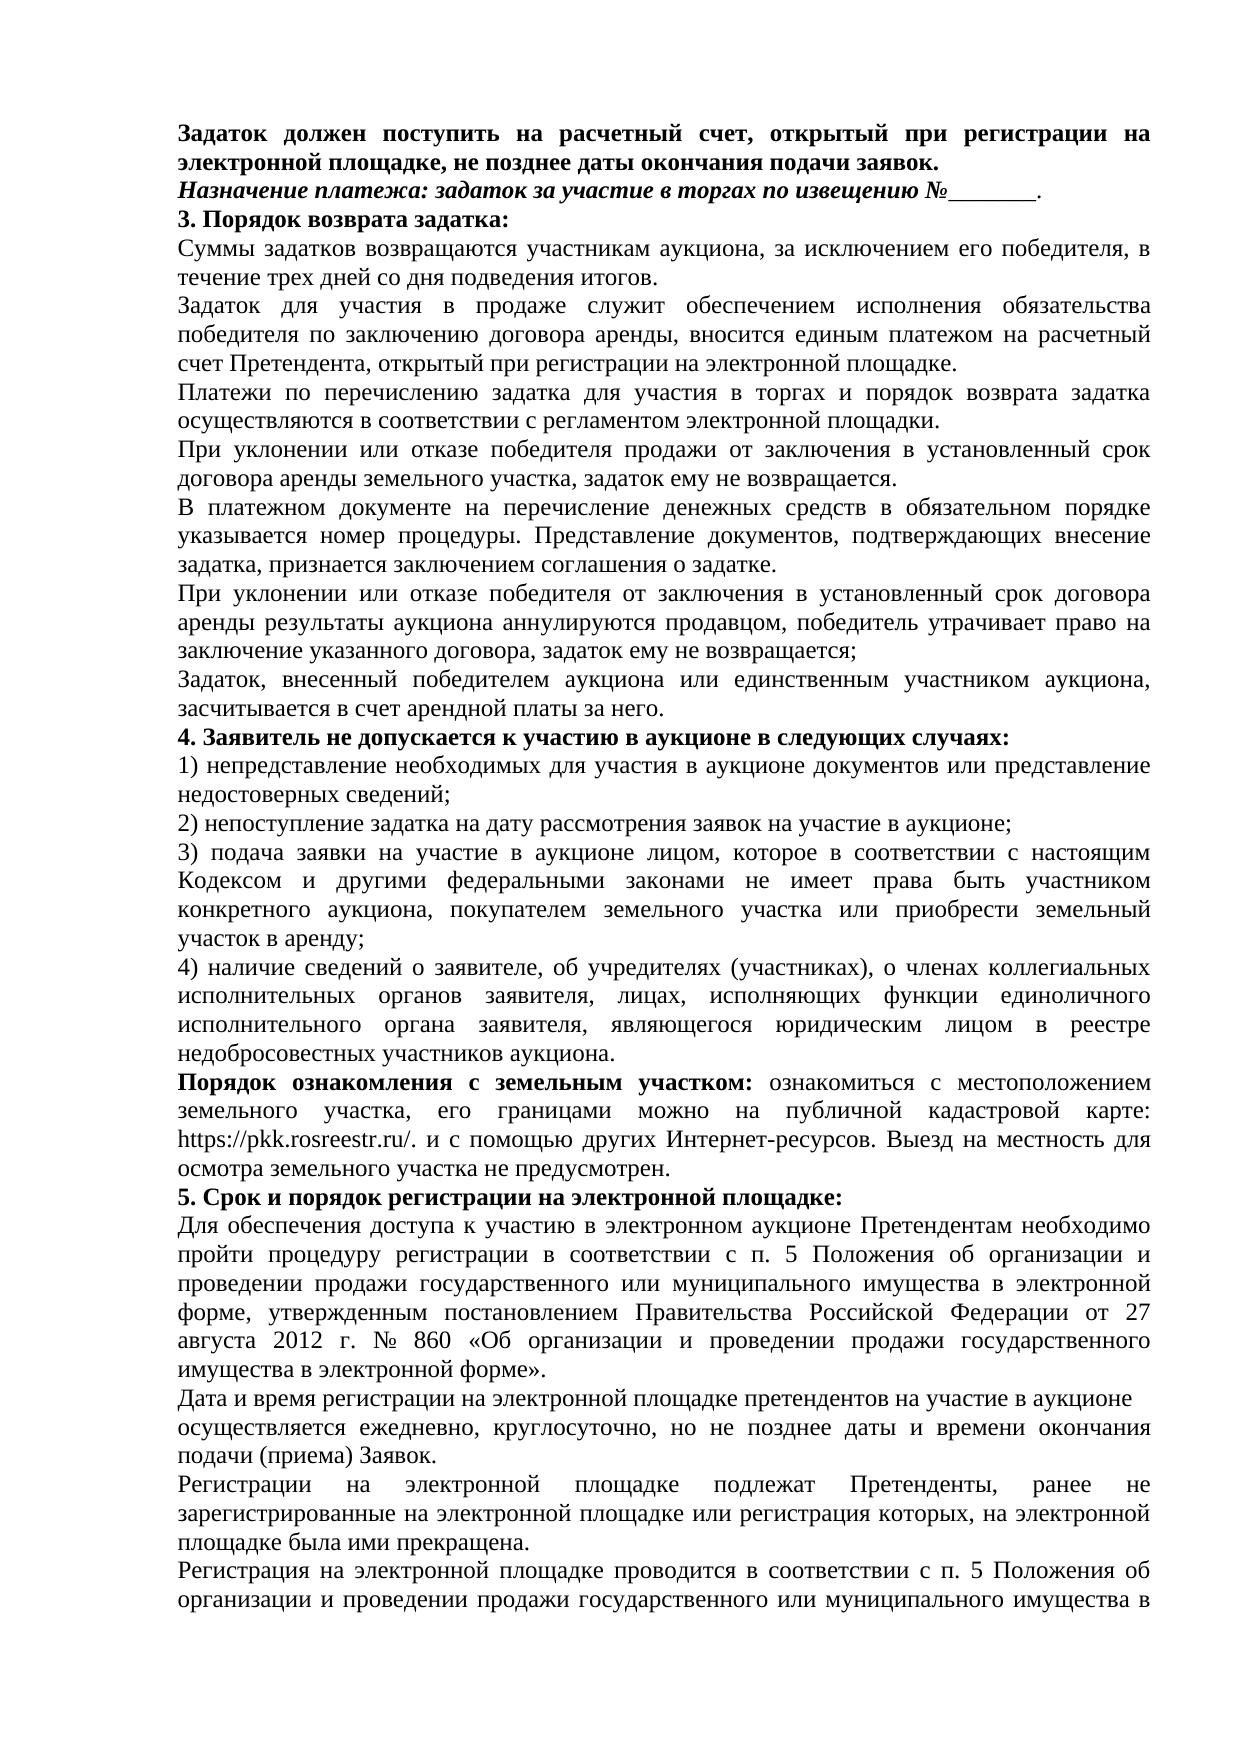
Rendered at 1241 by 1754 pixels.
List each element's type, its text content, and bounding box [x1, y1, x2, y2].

text 4. Заявитель не допускается к участию в аукционе в следующих случаях: [177, 722, 1152, 751]
text Порядок ознакомления с земельным участком: ознакомиться с местоположением земельного участка, его границами можно на публичной кадастровой карте: https://pkk.rosreestr.ru/. и с помощью других Интернет-ресурсов. Выезд на местность для осмотра земельного участка не предусмотрен. [177, 1067, 1152, 1182]
text Для обеспечения доступа к участию в электронном аукционе Претендентам необходимо пройти процедуру регистрации в соответствии с п. 5 Положения об организации и проведении продажи государственного или муниципального имущества в электронной форме, утвержденным постановлением Правительства Российской Федерации от 27 августа 2012 г. № 860 «Об организации и проведении продажи государственного имущества в электронной форме». [177, 1211, 1152, 1383]
text 1) непредставление необходимых для участия в аукционе документов или представление недостоверных сведений; [177, 751, 1152, 808]
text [177, 1556, 1152, 1613]
text Задаток для участия в продаже служит обеспечением исполнения обязательства победителя по заключению договора аренды, вносится единым платежом на расчетный счет Претендента, открытый при регистрации на электронной площадке. [177, 291, 1152, 377]
text 2) непоступление задатка на дату рассмотрения заявок на участие в аукционе; [177, 808, 1152, 837]
text В платежном документе на перечисление денежных средств в обязательном порядке указывается номер процедуры. Представление документов, подтверждающих внесение задатка, признается заключением соглашения о задатке. [177, 492, 1152, 578]
text Дата и время регистрации на электронной площадке претендентов на участие в аукционе [177, 1383, 1152, 1412]
text Суммы задатков возвращаются участникам аукциона, за исключением его победителя, в течение трех дней со дня подведения итогов. [177, 233, 1152, 291]
text осуществляется ежедневно, круглосуточно, но не позднее даты и времени окончания подачи (приема) Заявок. [177, 1412, 1152, 1469]
text Назначение платежа: задаток за участие в торгах по извещению №_______. [177, 176, 1152, 204]
text Задаток, внесенный победителем аукциона или единственным участником аукциона, засчитывается в счет арендной платы за него. [177, 664, 1152, 722]
text 3) подача заявки на участие в аукционе лицом, которое в соответствии с настоящим Кодексом и другими федеральными законами не имеет права быть участником конкретного аукциона, покупателем земельного участка или приобрести земельный участок в аренду; [177, 837, 1152, 952]
text Платежи по перечислению задатка для участия в торгах и порядок возврата задатка осуществляются в соответствии с регламентом электронной площадки. [177, 377, 1152, 434]
text 3. Порядок возврата задатка: [177, 204, 1152, 233]
text При уклонении или отказе победителя от заключения в установленный срок договора аренды результаты аукциона аннулируются продавцом, победитель утрачивает право на заключение указанного договора, задаток ему не возвращается; [177, 578, 1152, 664]
text 5. Срок и порядок регистрации на электронной площадке: [177, 1182, 1152, 1211]
text Задаток должен поступить на расчетный счет, открытый при регистрации на электронной площадке, не позднее даты окончания подачи заявок. [177, 118, 1152, 176]
text Регистрации на электронной площадке подлежат Претенденты, ранее не зарегистрированные на электронной площадке или регистрация которых, на электронной площадке была ими прекращена. [177, 1469, 1152, 1556]
text При уклонении или отказе победителя продажи от заключения в установленный срок договора аренды земельного участка, задаток ему не возвращается. [177, 434, 1152, 492]
text 4) наличие сведений о заявителе, об учредителях (участниках), о членах коллегиальных исполнительных органов заявителя, лицах, исполняющих функции единоличного исполнительного органа заявителя, являющегося юридическим лицом в реестре недобросовестных участников аукциона. [177, 952, 1152, 1067]
